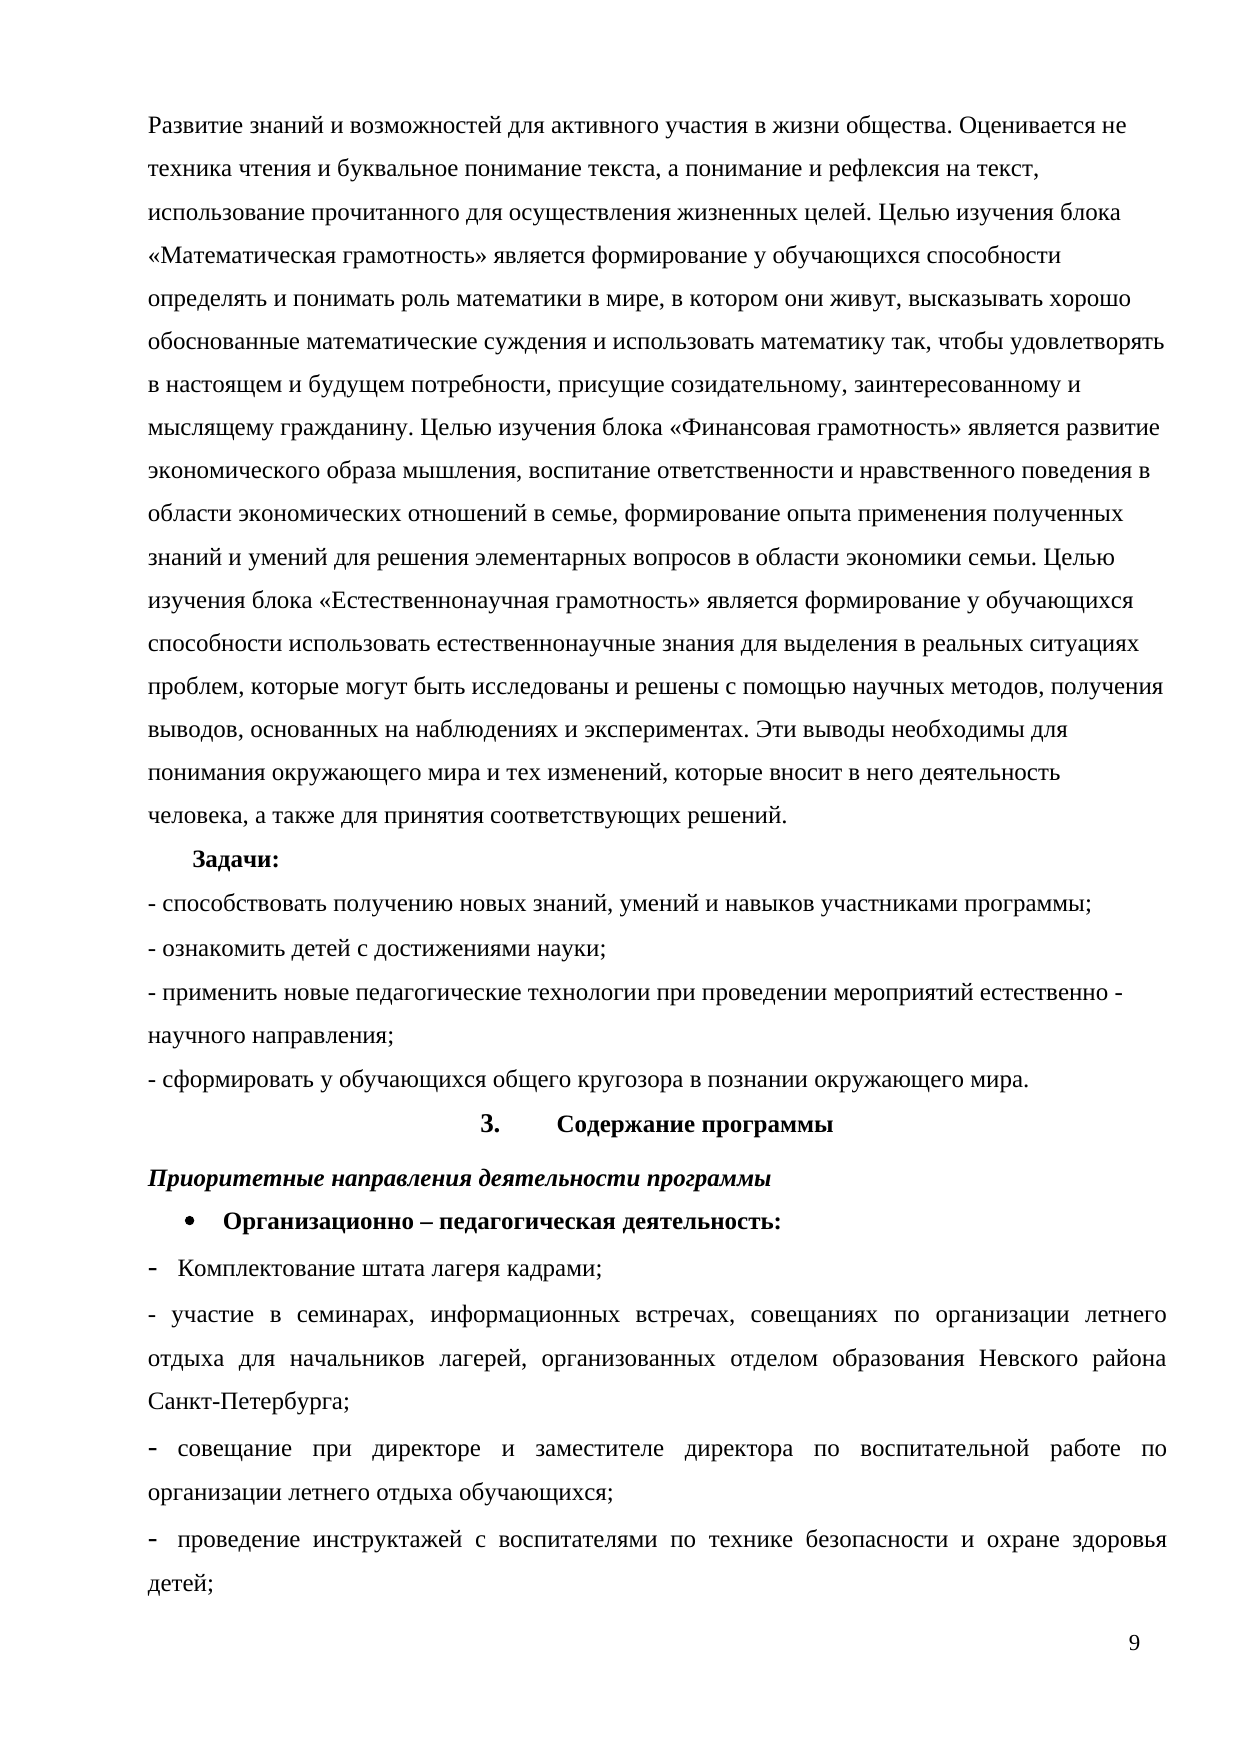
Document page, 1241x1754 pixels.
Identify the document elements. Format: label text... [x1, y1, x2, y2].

text - ознакомить детей с достижениями науки; [148, 933, 1167, 961]
text - участие в семинарах, информационных встречах, совещаниях по организации летнего отдыха для начальников лагерей, организованных отделом образования Невского района Санкт-Петербурга; [148, 1299, 1167, 1414]
text - применить новые педагогические технологии при проведении мероприятий естественно - научного направления; [148, 977, 1167, 1048]
subtitle Содержание программы [146, 1107, 1167, 1138]
list проведение инструктажей с воспитателями по технике безопасности и охране здоровья детей; [148, 1520, 1167, 1597]
list совещание при директоре и заместителе директора по воспитательной работе по организации летнего отдыха обучающихся; [148, 1429, 1167, 1506]
text Задачи: [148, 844, 1167, 873]
text - способствовать получению новых знаний, умений и навыков участниками программы; [148, 888, 1167, 917]
list Комплектование штата лагеря кадрами; [148, 1249, 1167, 1283]
subtitle Приоритетные направления деятельности программы [148, 1163, 1167, 1192]
list Организационно – педагогическая деятельность: [185, 1206, 1167, 1235]
text - сформировать у обучающихся общего кругозора в познании окружающего мира. [148, 1064, 1167, 1093]
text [148, 110, 1167, 829]
